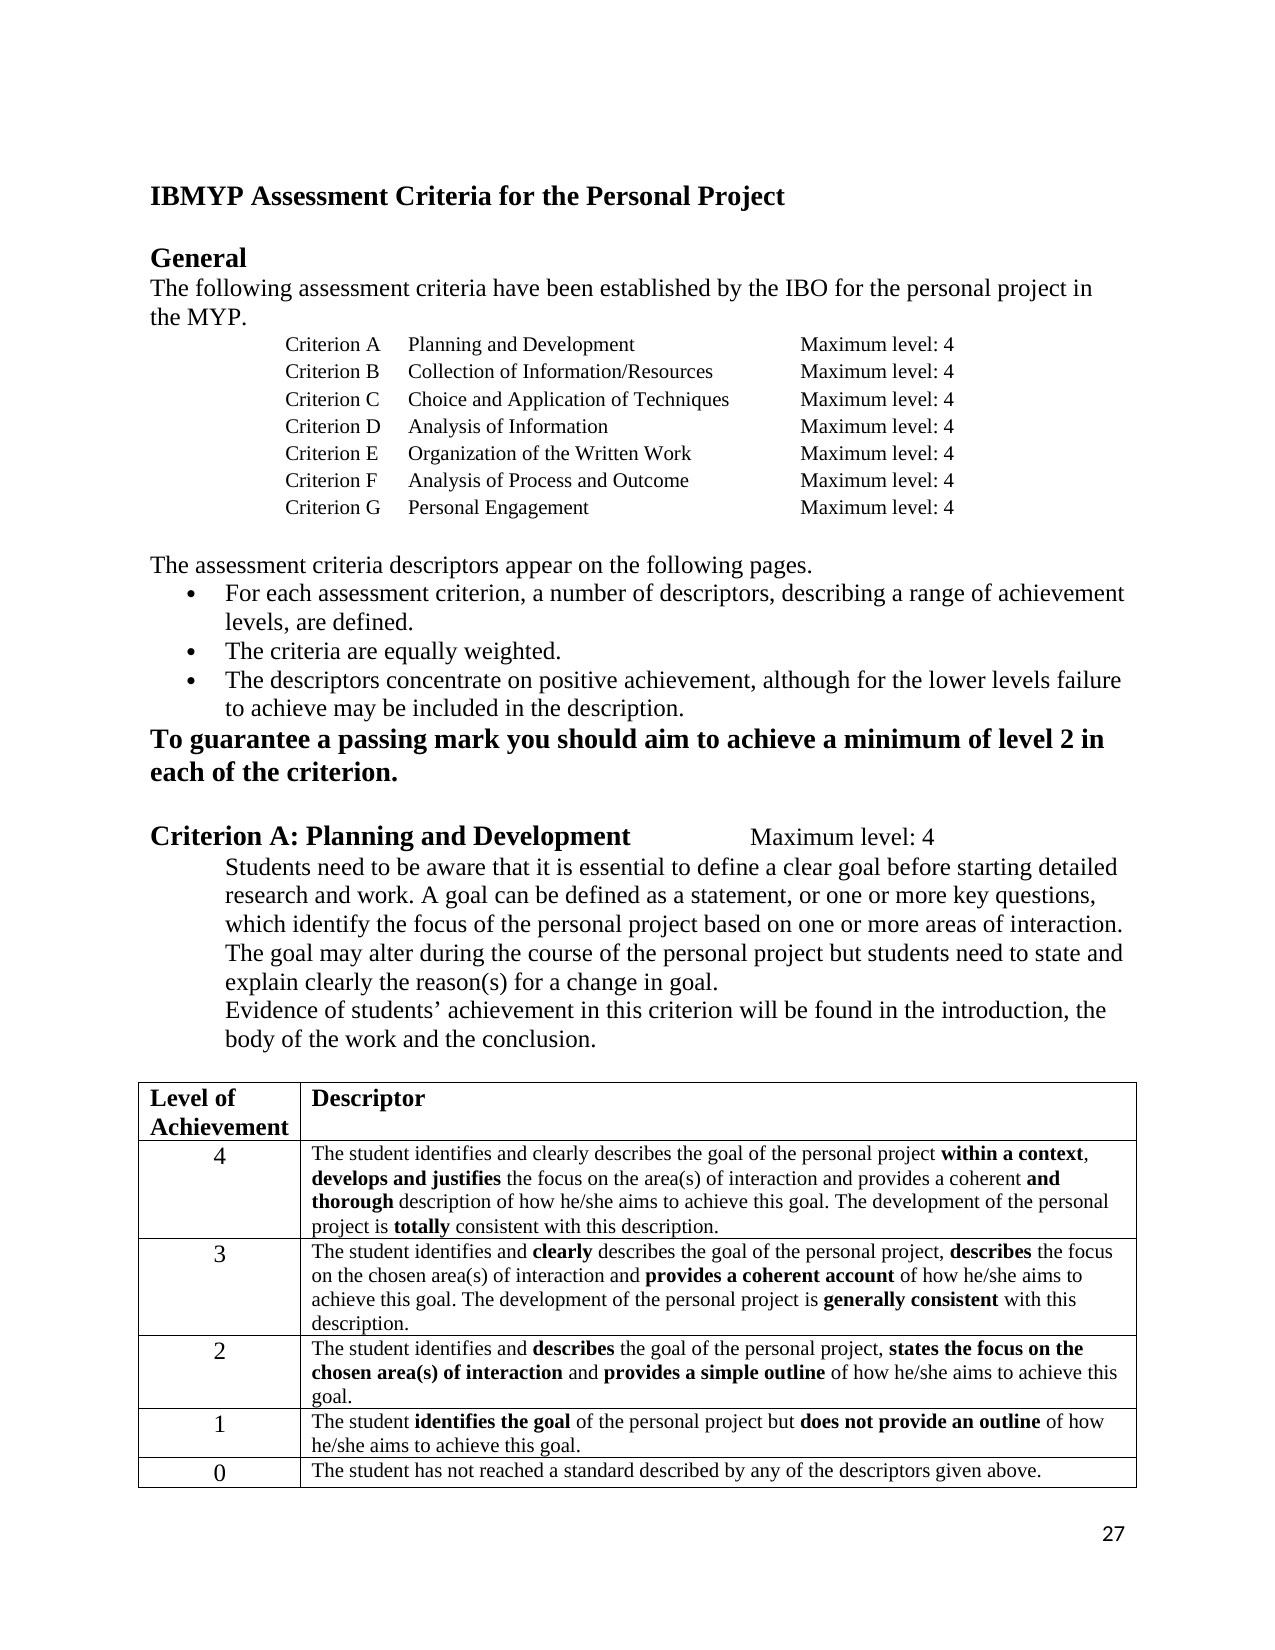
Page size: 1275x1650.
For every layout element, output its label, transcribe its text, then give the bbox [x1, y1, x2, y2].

table_cell Organization of the Written Work [406, 439, 798, 467]
text Criterion A: Planning and Development Maximum level: 4 [150, 819, 1125, 852]
table_cell The student identifies and clearly describes the goal of the personal project within a context, develops and justifies the focus on the area(s) of interaction and provides a coherent and thorough description of how he/she aims to achieve this goal. The development of the personal project is totally consistent with this description. [301, 1141, 1136, 1238]
table_cell The student identifies the goal of the personal project but does not provide an outline of how he/she aims to achieve this goal. [301, 1409, 1136, 1457]
table_cell Analysis of Information [406, 412, 798, 439]
list For each assessment criterion, a number of descriptors, describing a range of achievement levels, are defined. [187, 578, 1125, 636]
text To guarantee a passing mark you should aim to achieve a minimum of level 2 in each of the criterion. [150, 722, 1125, 787]
table_cell Analysis of Process and Outcome [406, 467, 798, 494]
list The descriptors concentrate on positive achievement, although for the lower levels failure to achieve may be included in the description. [187, 665, 1125, 722]
table_header Descriptor [301, 1083, 1136, 1140]
table_cell The student has not reached a standard described by any of the descriptors given above. [301, 1458, 1136, 1487]
list The criteria are equally weighted. [187, 636, 1125, 665]
table_cell Choice and Application of Techniques [406, 385, 798, 412]
table_cell Criterion C [284, 385, 406, 412]
table_cell 3 [139, 1239, 300, 1335]
table_cell The student identifies and clearly describes the goal of the personal project, describes the focus on the chosen area(s) of interaction and provides a coherent account of how he/she aims to achieve this goal. The development of the personal project is generally consistent with this description. [301, 1239, 1136, 1335]
text Students need to be aware that it is essential to define a clear goal before starting detailed research and work. A goal can be defined as a statement, or one or more key questions, which identify the focus of the personal project based on one or more areas of interaction. The goal may alter during the course of the personal project but students need to state and explain clearly the reason(s) for a change in goal. [150, 852, 1125, 996]
table_header Planning and Development [406, 331, 798, 358]
table_header Maximum level: 4 [799, 331, 991, 358]
table_cell 0 [139, 1458, 300, 1487]
table_cell Personal Engagement [406, 494, 798, 521]
table_cell Criterion D [284, 412, 406, 439]
table_cell Maximum level: 4 [799, 412, 991, 439]
table_cell 4 [139, 1141, 300, 1238]
table_cell Criterion B [284, 358, 406, 385]
table_cell Maximum level: 4 [799, 467, 991, 494]
table_cell Maximum level: 4 [799, 494, 991, 521]
table_cell 1 [139, 1409, 300, 1457]
table_cell Maximum level: 4 [799, 358, 991, 385]
table_cell 2 [139, 1336, 300, 1408]
text IBMYP Assessment Criteria for the Personal Project [150, 179, 1125, 212]
text The assessment criteria descriptors appear on the following pages. [150, 550, 1125, 578]
table_cell Maximum level: 4 [799, 385, 991, 412]
table_cell Maximum level: 4 [799, 439, 991, 467]
table_header Criterion A [284, 331, 406, 358]
text The following assessment criteria have been established by the IBO for the personal project in the MYP. [150, 273, 1125, 331]
table_cell The student identifies and describes the goal of the personal project, states the focus on the chosen area(s) of interaction and provides a simple outline of how he/she aims to achieve this goal. [301, 1336, 1136, 1408]
table_cell Collection of Information/Resources [406, 358, 798, 385]
table_cell Criterion F [284, 467, 406, 494]
table_cell Criterion E [284, 439, 406, 467]
table_header Level of Achievement [139, 1083, 300, 1140]
text Evidence of students’ achievement in this criterion will be found in the introduction, the body of the work and the conclusion. [150, 996, 1125, 1053]
text General [150, 241, 1125, 273]
table_cell Criterion G [284, 494, 406, 521]
